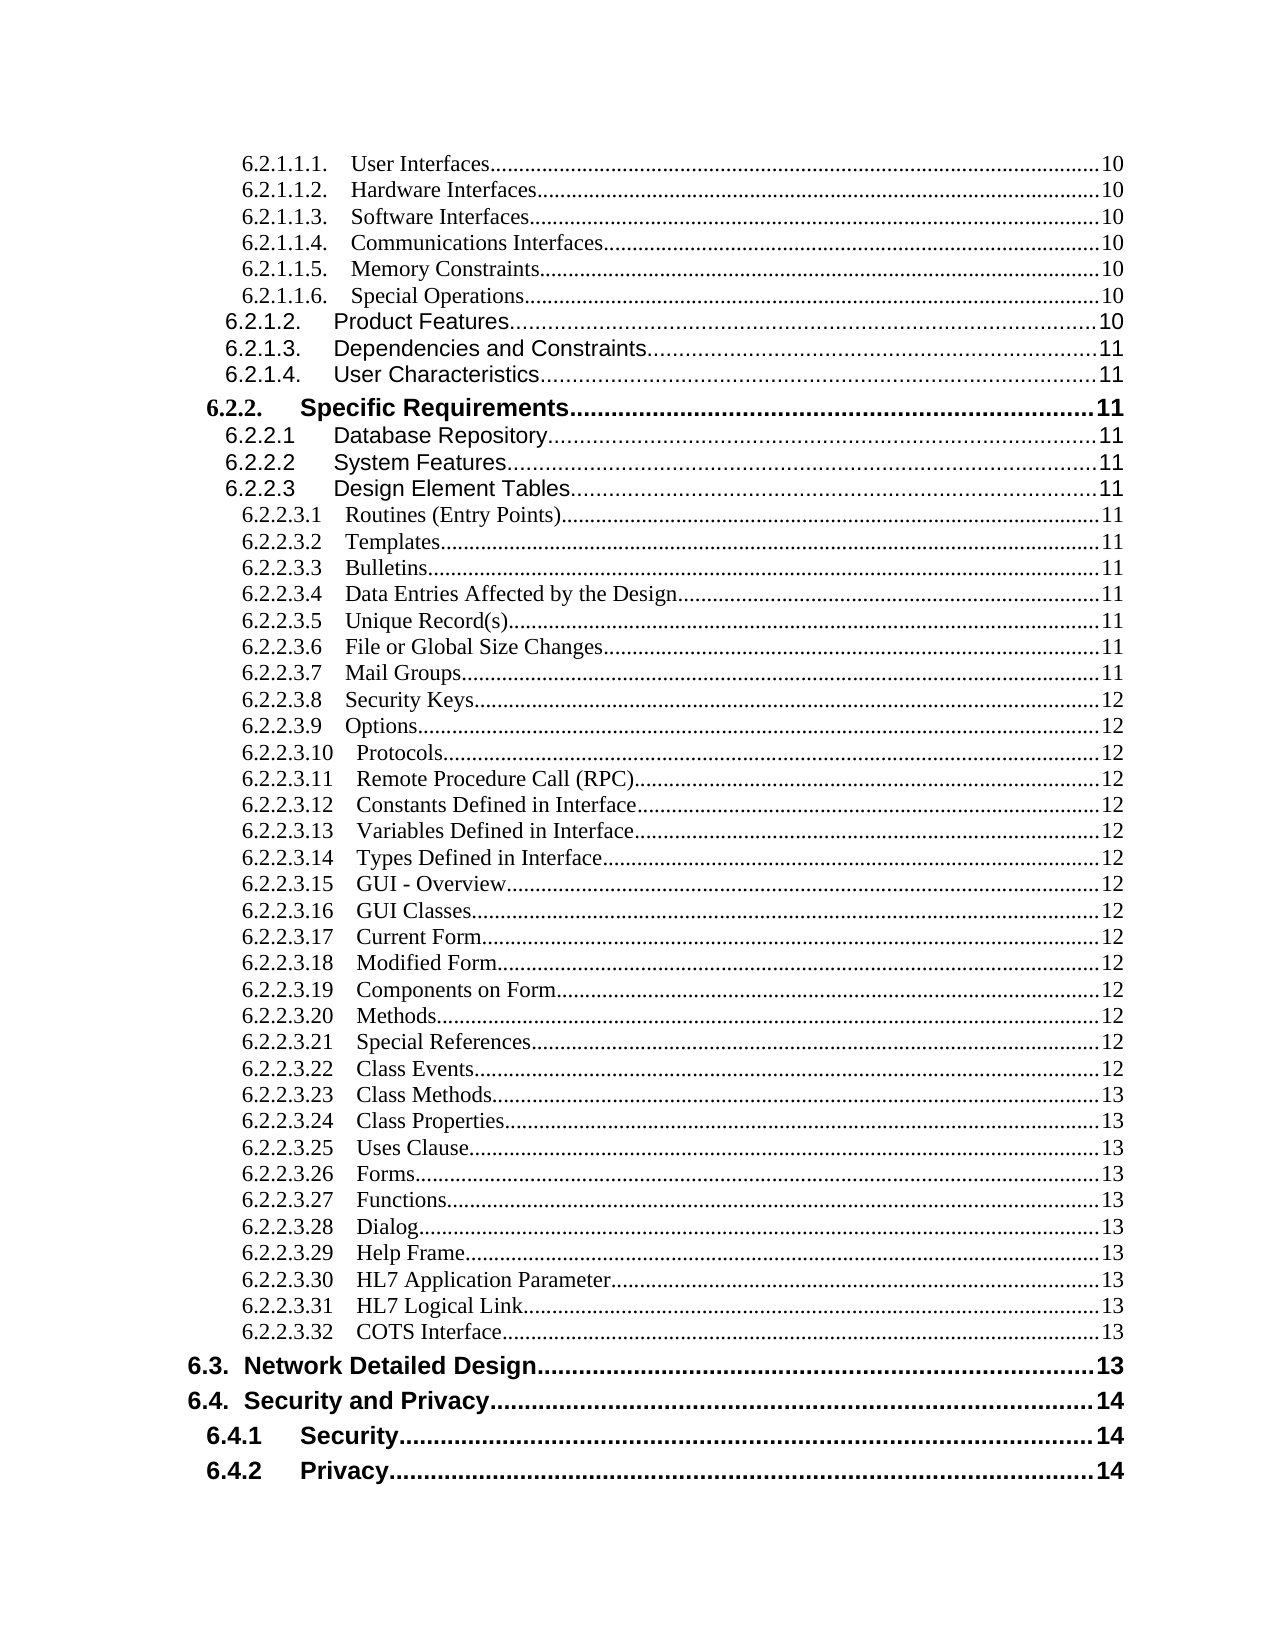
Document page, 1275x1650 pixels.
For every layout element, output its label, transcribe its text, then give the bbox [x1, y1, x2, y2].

text 6.2.2.1 Database Repository 11 [225, 422, 1125, 449]
text 6.2.2.3.7 Mail Groups 11 [242, 659, 1125, 686]
text 6.2.2.3.22 Class Events 12 [242, 1055, 1125, 1081]
text 6.2.2. Specific Requirements 11 [206, 393, 1125, 422]
text 6.2.2.3.14 Types Defined in Interface 12 [242, 844, 1125, 870]
text 6.2.1.1.3. Software Interfaces 10 [242, 203, 1125, 229]
text 6.2.2.3.11 Remote Procedure Call (RPC) 12 [242, 765, 1125, 791]
text 6.2.2.3.9 Options 12 [242, 712, 1125, 738]
text 6.2.2.3.27 Functions 13 [242, 1187, 1125, 1213]
text 6.2.2.3.5 Unique Record(s) 11 [242, 607, 1125, 633]
text 6.2.2.3 Design Element Tables 11 [225, 475, 1125, 501]
text 6.2.2.3.4 Data Entries Affected by the Design 11 [242, 580, 1125, 607]
text 6.2.1.1.1. User Interfaces 10 [242, 150, 1125, 176]
text 6.2.1.3. Dependencies and Constraints 11 [225, 334, 1125, 361]
text 6.2.2.3.19 Components on Form 12 [242, 976, 1125, 1002]
text 6.2.2.3.30 HL7 Application Parameter 13 [242, 1266, 1125, 1292]
text 6.2.2.3.20 Methods 12 [242, 1002, 1125, 1028]
text 6.2.2.3.3 Bulletins 11 [242, 554, 1125, 580]
text 6.2.2.3.17 Current Form 12 [242, 923, 1125, 949]
text 6.2.2.3.32 COTS Interface 13 [242, 1318, 1125, 1345]
text 6.2.1.2. Product Features 10 [225, 308, 1125, 334]
text 6.2.2.3.24 Class Properties 13 [242, 1107, 1125, 1134]
text 6.2.2.3.26 Forms 13 [242, 1160, 1125, 1187]
text 6.2.1.1.6. Special Operations 10 [242, 282, 1125, 308]
text 6.4.1 Security 14 [206, 1421, 1125, 1450]
text 6.2.2.3.12 Constants Defined in Interface 12 [242, 791, 1125, 818]
text 6.2.1.4. User Characteristics 11 [225, 361, 1125, 387]
text 6.2.2.3.2 Templates 11 [242, 528, 1125, 554]
text 6.2.1.1.4. Communications Interfaces 10 [242, 229, 1125, 255]
text 6.2.2.3.25 Uses Clause 13 [242, 1134, 1125, 1160]
text 6.2.1.1.5. Memory Constraints 10 [242, 255, 1125, 282]
text 6.4. Security and Privacy 14 [187, 1386, 1125, 1415]
text 6.2.2.2 System Features 11 [225, 449, 1125, 475]
text 6.4.2 Privacy 14 [206, 1456, 1125, 1485]
text 6.2.2.3.13 Variables Defined in Interface 12 [242, 818, 1125, 844]
text 6.2.2.3.28 Dialog 13 [242, 1213, 1125, 1239]
text 6.2.2.3.1 Routines (Entry Points) 11 [242, 501, 1125, 528]
text 6.2.2.3.8 Security Keys 12 [242, 686, 1125, 712]
text 6.2.2.3.31 HL7 Logical Link 13 [242, 1292, 1125, 1318]
text 6.2.2.3.21 Special References 12 [242, 1028, 1125, 1055]
text 6.3. Network Detailed Design 13 [187, 1351, 1125, 1380]
text 6.2.2.3.6 File or Global Size Changes 11 [242, 633, 1125, 659]
text 6.2.2.3.18 Modified Form 12 [242, 949, 1125, 976]
text 6.2.2.3.16 GUI Classes 12 [242, 897, 1125, 923]
text 6.2.2.3.15 GUI - Overview 12 [242, 870, 1125, 897]
text 6.2.2.3.23 Class Methods 13 [242, 1081, 1125, 1107]
text 6.2.2.3.10 Protocols 12 [242, 738, 1125, 765]
text 6.2.1.1.2. Hardware Interfaces 10 [242, 176, 1125, 203]
text 6.2.2.3.29 Help Frame 13 [242, 1239, 1125, 1266]
